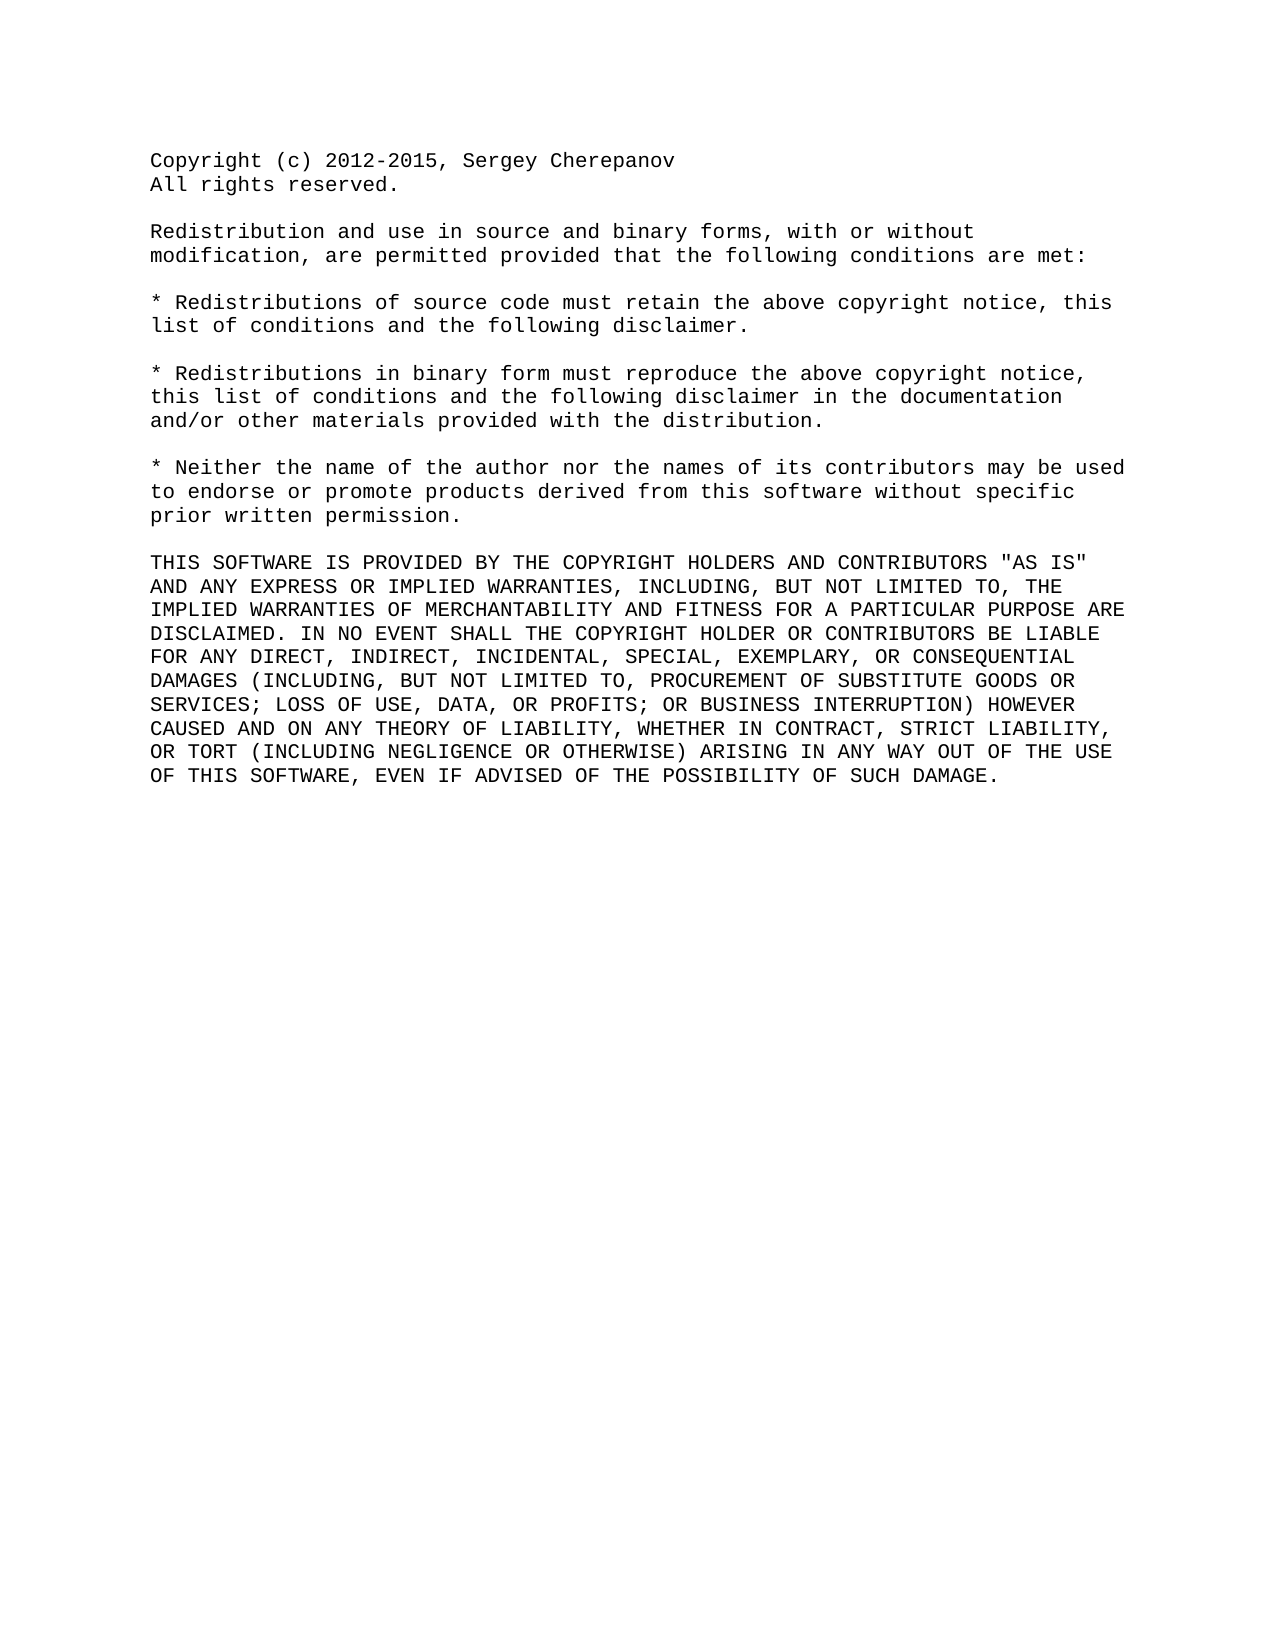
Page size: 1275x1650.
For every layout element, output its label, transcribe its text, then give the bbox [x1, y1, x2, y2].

text All rights reserved. [150, 174, 1125, 197]
text * Neither the name of the author nor the names of its contributors may be used to endorse or promote products derived from this software without specific prior written permission. [150, 457, 1125, 528]
text * Redistributions of source code must retain the above copyright notice, this list of conditions and the following disclaimer. [150, 292, 1125, 339]
text * Redistributions in binary form must reproduce the above copyright notice, this list of conditions and the following disclaimer in the documentation and/or other materials provided with the distribution. [150, 363, 1125, 434]
text THIS SOFTWARE IS PROVIDED BY THE COPYRIGHT HOLDERS AND CONTRIBUTORS "AS IS" AND ANY EXPRESS OR IMPLIED WARRANTIES, INCLUDING, BUT NOT LIMITED TO, THE IMPLIED WARRANTIES OF MERCHANTABILITY AND FITNESS FOR A PARTICULAR PURPOSE ARE DISCLAIMED. IN NO EVENT SHALL THE COPYRIGHT HOLDER OR CONTRIBUTORS BE LIABLE FOR ANY DIRECT, INDIRECT, INCIDENTAL, SPECIAL, EXEMPLARY, OR CONSEQUENTIAL DAMAGES (INCLUDING, BUT NOT LIMITED TO, PROCUREMENT OF SUBSTITUTE GOODS OR SERVICES; LOSS OF USE, DATA, OR PROFITS; OR BUSINESS INTERRUPTION) HOWEVER CAUSED AND ON ANY THEORY OF LIABILITY, WHETHER IN CONTRACT, STRICT LIABILITY, OR TORT (INCLUDING NEGLIGENCE OR OTHERWISE) ARISING IN ANY WAY OUT OF THE USE OF THIS SOFTWARE, EVEN IF ADVISED OF THE POSSIBILITY OF SUCH DAMAGE. [150, 552, 1125, 788]
text Redistribution and use in source and binary forms, with or without modification, are permitted provided that the following conditions are met: [150, 221, 1125, 268]
text Copyright (c) 2012-2015, Sergey Cherepanov [150, 150, 1125, 174]
